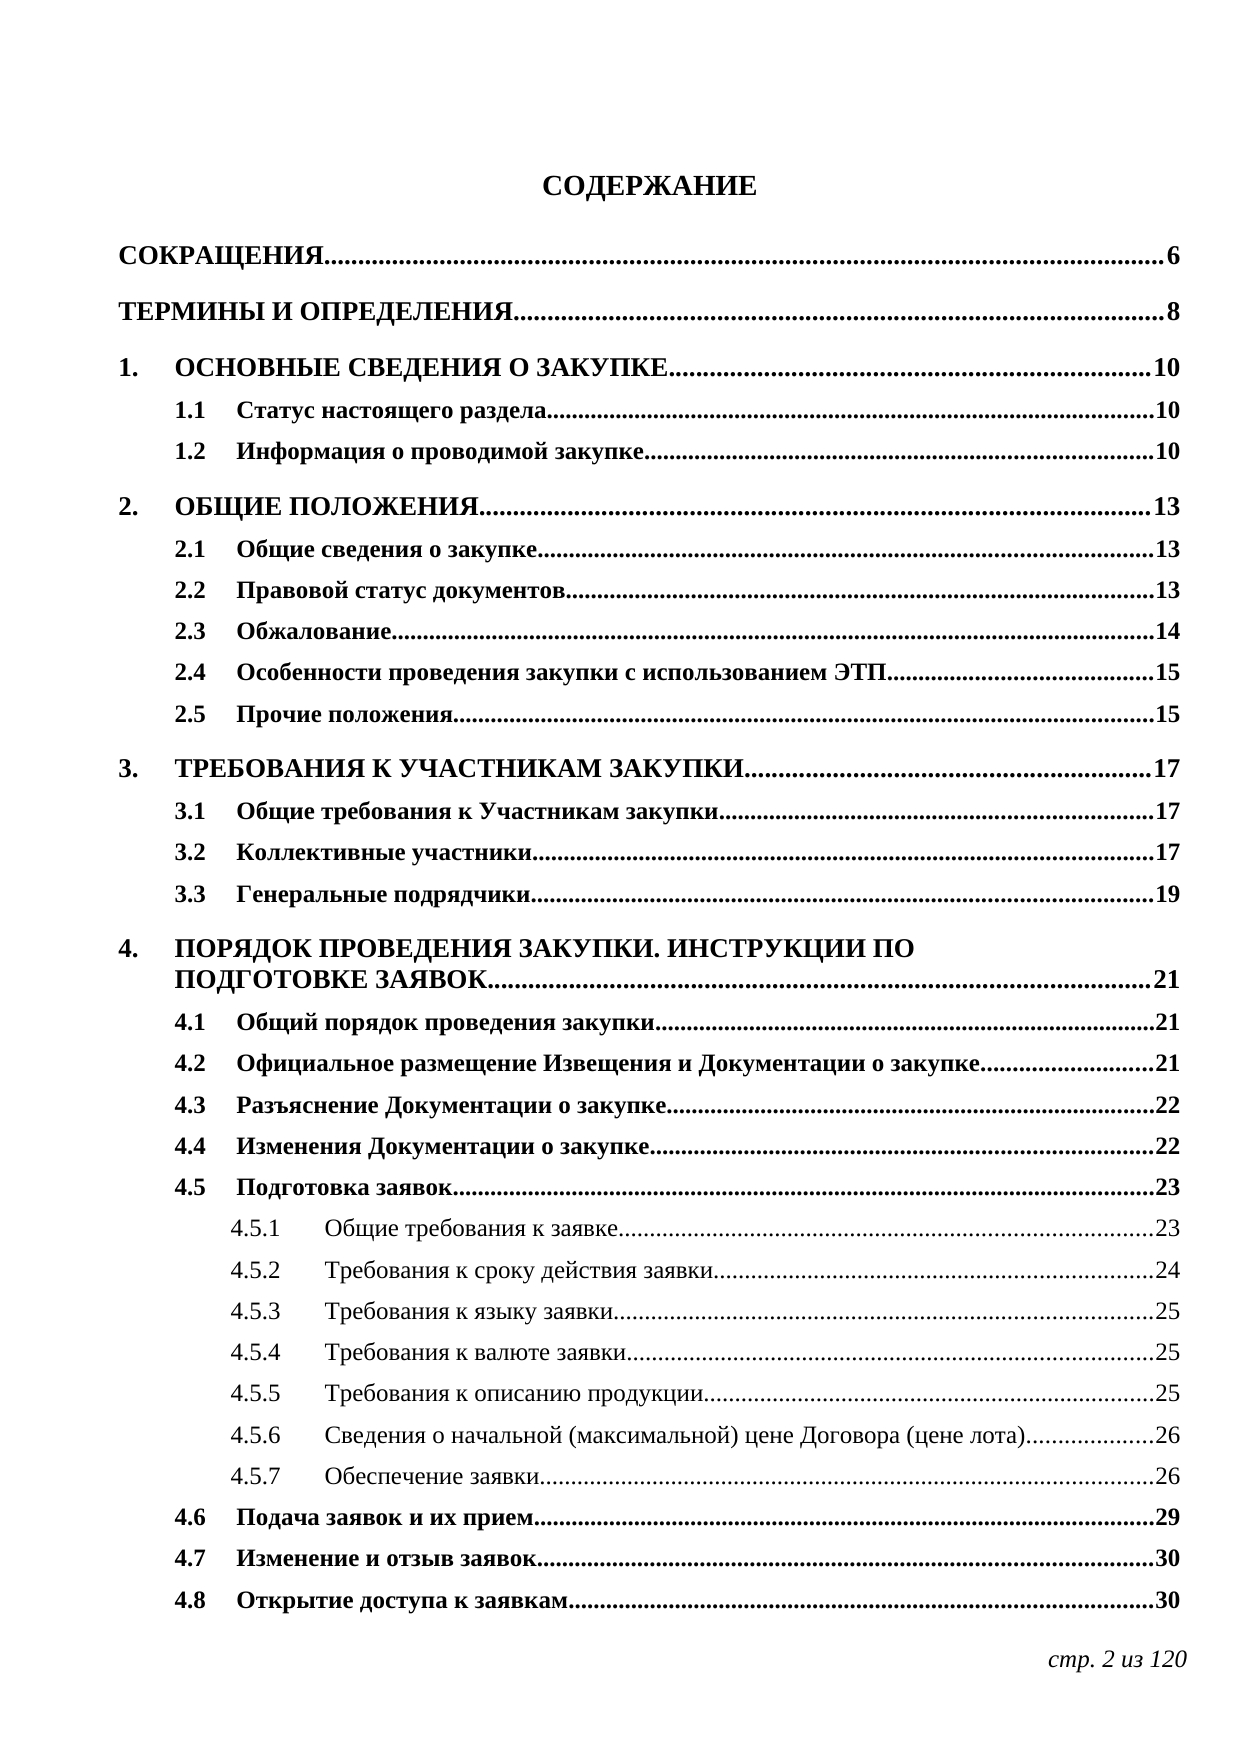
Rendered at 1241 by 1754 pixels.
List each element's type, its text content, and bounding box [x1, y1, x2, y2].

text СОДЕРЖАНИЕ [118, 168, 1181, 202]
text 3.1 Общие требования к Участникам закупки 17 [174, 796, 1093, 825]
text 2.4 Особенности проведения закупки с использованием ЭТП 15 [174, 657, 1093, 686]
text 2.3 Обжалование 14 [174, 616, 1093, 645]
text 4.5.5 Требования к описанию продукции 25 [230, 1378, 1063, 1407]
text 4.6 Подача заявок и их прием 29 [174, 1502, 1093, 1531]
text 4.5.2 Требования к сроку действия заявки 24 [230, 1255, 1063, 1283]
text 3.2 Коллективные участники 17 [174, 837, 1093, 866]
text 2.1 Общие сведения о закупке 13 [174, 534, 1093, 562]
text 4.2 Официальное размещение Извещения и Документации о закупке 21 [174, 1048, 1093, 1077]
text 4.1 Общий порядок проведения закупки 21 [174, 1007, 1093, 1036]
text 1.1 Статус настоящего раздела 10 [174, 395, 1093, 424]
text 4.5.1 Общие требования к заявке 23 [230, 1213, 1063, 1242]
text 2. ОБЩИЕ ПОЛОЖЕНИЯ 13 [118, 490, 1063, 521]
text 4.5 Подготовка заявок 23 [174, 1172, 1093, 1201]
text СОКРАЩЕНИЯ 6 [118, 239, 1063, 270]
text 2.5 Прочие положения 15 [174, 699, 1093, 727]
text 2.2 Правовой статус документов 13 [174, 575, 1093, 604]
text 4.4 Изменения Документации о закупке 22 [174, 1131, 1093, 1160]
text 1. ОСНОВНЫЕ СВЕДЕНИЯ О ЗАКУПКЕ 10 [118, 351, 1063, 383]
text 4.5.7 Обеспечение заявки 26 [230, 1461, 1063, 1490]
text 4.5.4 Требования к валюте заявки 25 [230, 1337, 1063, 1366]
text 4.3 Разъяснение Документации о закупке 22 [174, 1090, 1093, 1118]
text 4.5.3 Требования к языку заявки 25 [230, 1296, 1063, 1325]
text 4.7 Изменение и отзыв заявок 30 [174, 1543, 1093, 1572]
text 3. ТРЕБОВАНИЯ К УЧАСТНИКАМ ЗАКУПКИ 17 [118, 752, 1063, 784]
text 4. ПОРЯДОК ПРОВЕДЕНИЯ ЗАКУПКИ. ИНСТРУКЦИИ ПО ПОДГОТОВКЕ ЗАЯВОК 21 [118, 932, 1063, 995]
text 3.3 Генеральные подрядчики 19 [174, 879, 1093, 907]
text 4.8 Открытие доступа к заявкам 30 [174, 1585, 1093, 1613]
text ТЕРМИНЫ И ОПРЕДЕЛЕНИЯ 8 [118, 295, 1063, 326]
text 1.2 Информация о проводимой закупке 10 [174, 436, 1093, 465]
text 4.5.6 Сведения о начальной (максимальной) цене Договора (цене лота) 26 [230, 1420, 1063, 1448]
